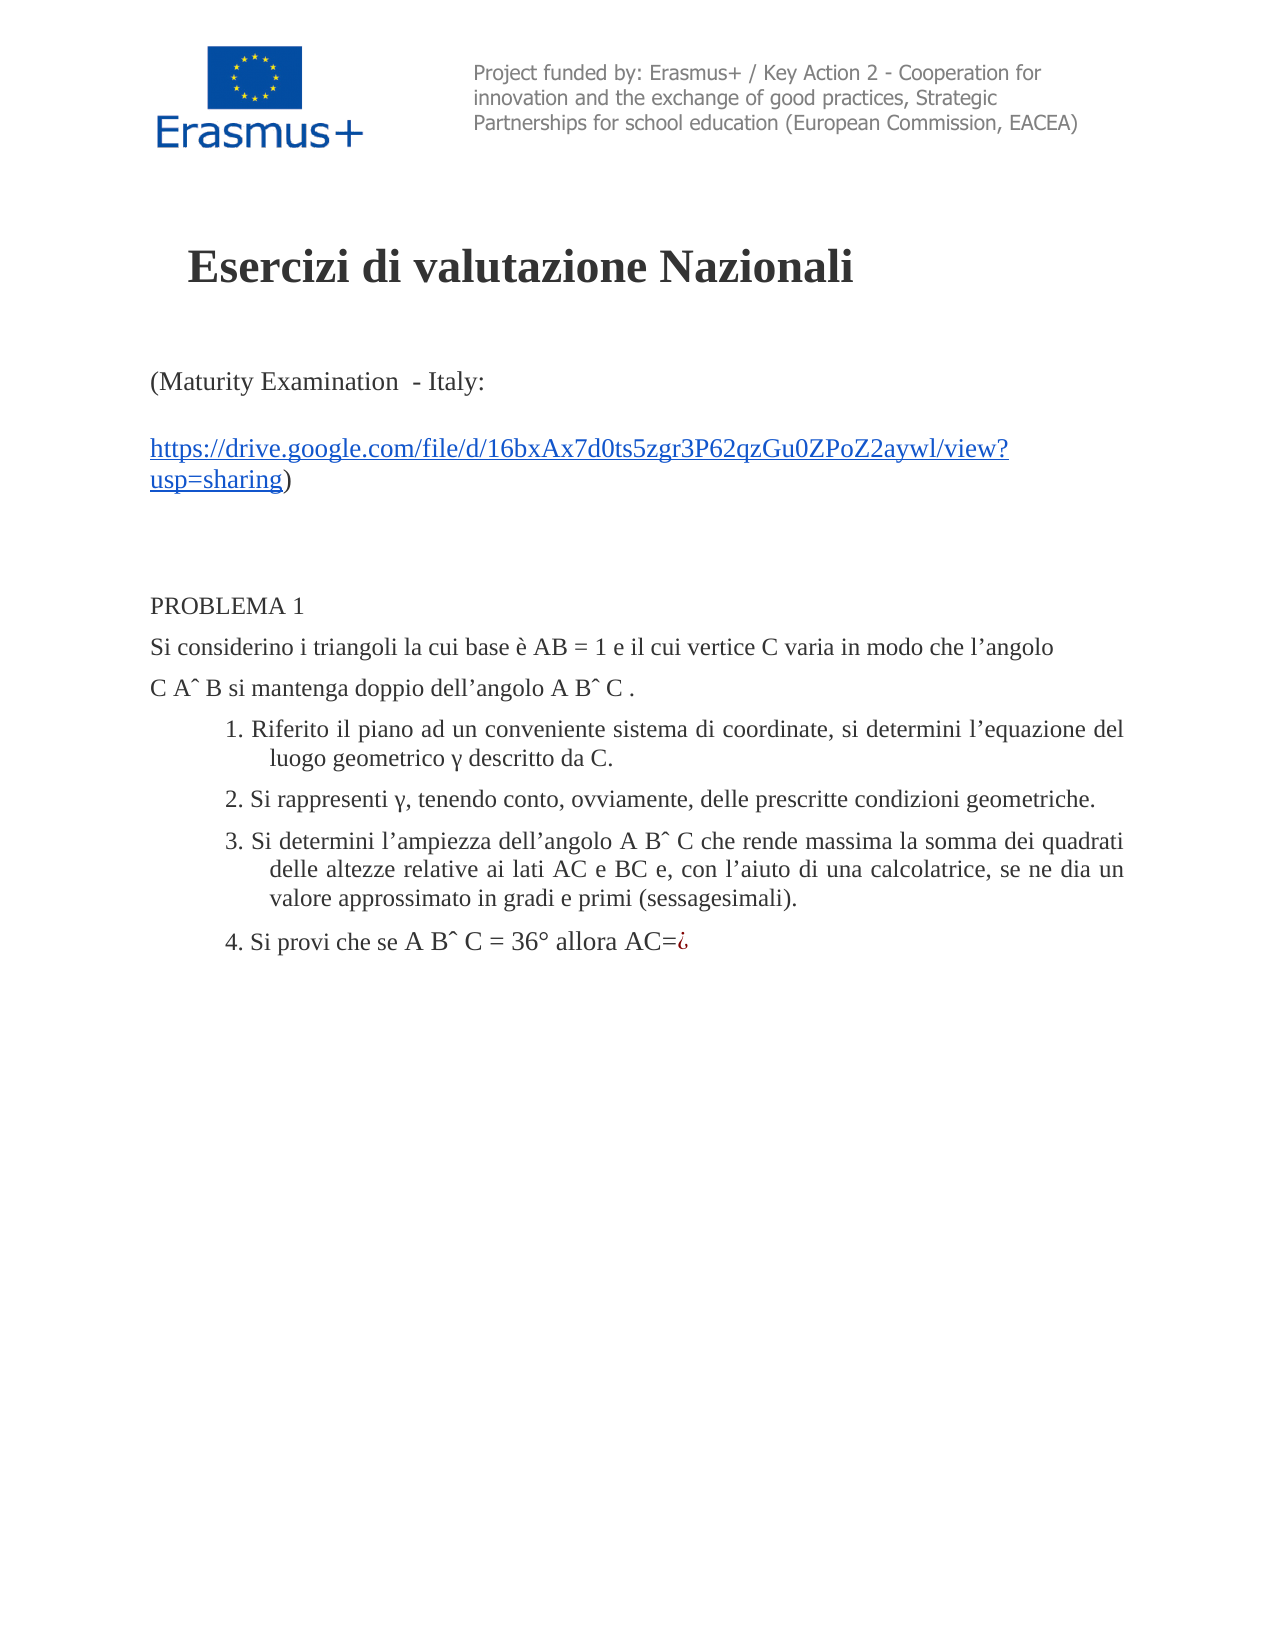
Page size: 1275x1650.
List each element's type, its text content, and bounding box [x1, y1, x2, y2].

text 1. Riferito il piano ad un conveniente sistema di coordinate, si determini l’equazione del luogo geometrico γ descritto da C. [225, 712, 1125, 774]
text https://drive.google.com/file/d/16bxAx7d0ts5zgr3P62qzGu0ZPoZ2aywl/view?usp=sharing) [150, 430, 1125, 496]
text (Maturity Examination - Italy: [150, 362, 1125, 398]
text PROBLEMA 1 [150, 589, 1125, 622]
text C Aˆ B si mantenga doppio dell’angolo A Bˆ C . [150, 671, 1125, 704]
text 4. Si provi che se A Bˆ C = 36° allora AC= [225, 922, 1125, 958]
text 2. Si rappresenti γ, tenendo conto, ovviamente, delle prescritte condizioni geometriche. [225, 782, 1125, 815]
text 3. Si determini l’ampiezza dell’angolo A Bˆ C che rende massima la somma dei quadrati delle altezze relative ai lati AC e BC e, con l’aiuto di una calcolatrice, se ne dia un valore approssimato in gradi e primi (sessagesimali). [225, 824, 1125, 914]
subtitle Esercizi di valutazione Nazionali [187, 235, 1125, 294]
picture [150, 28, 366, 150]
text Si considerino i triangoli la cui base è AB = 1 e il cui vertice C varia in modo che l’angolo [150, 630, 1125, 663]
